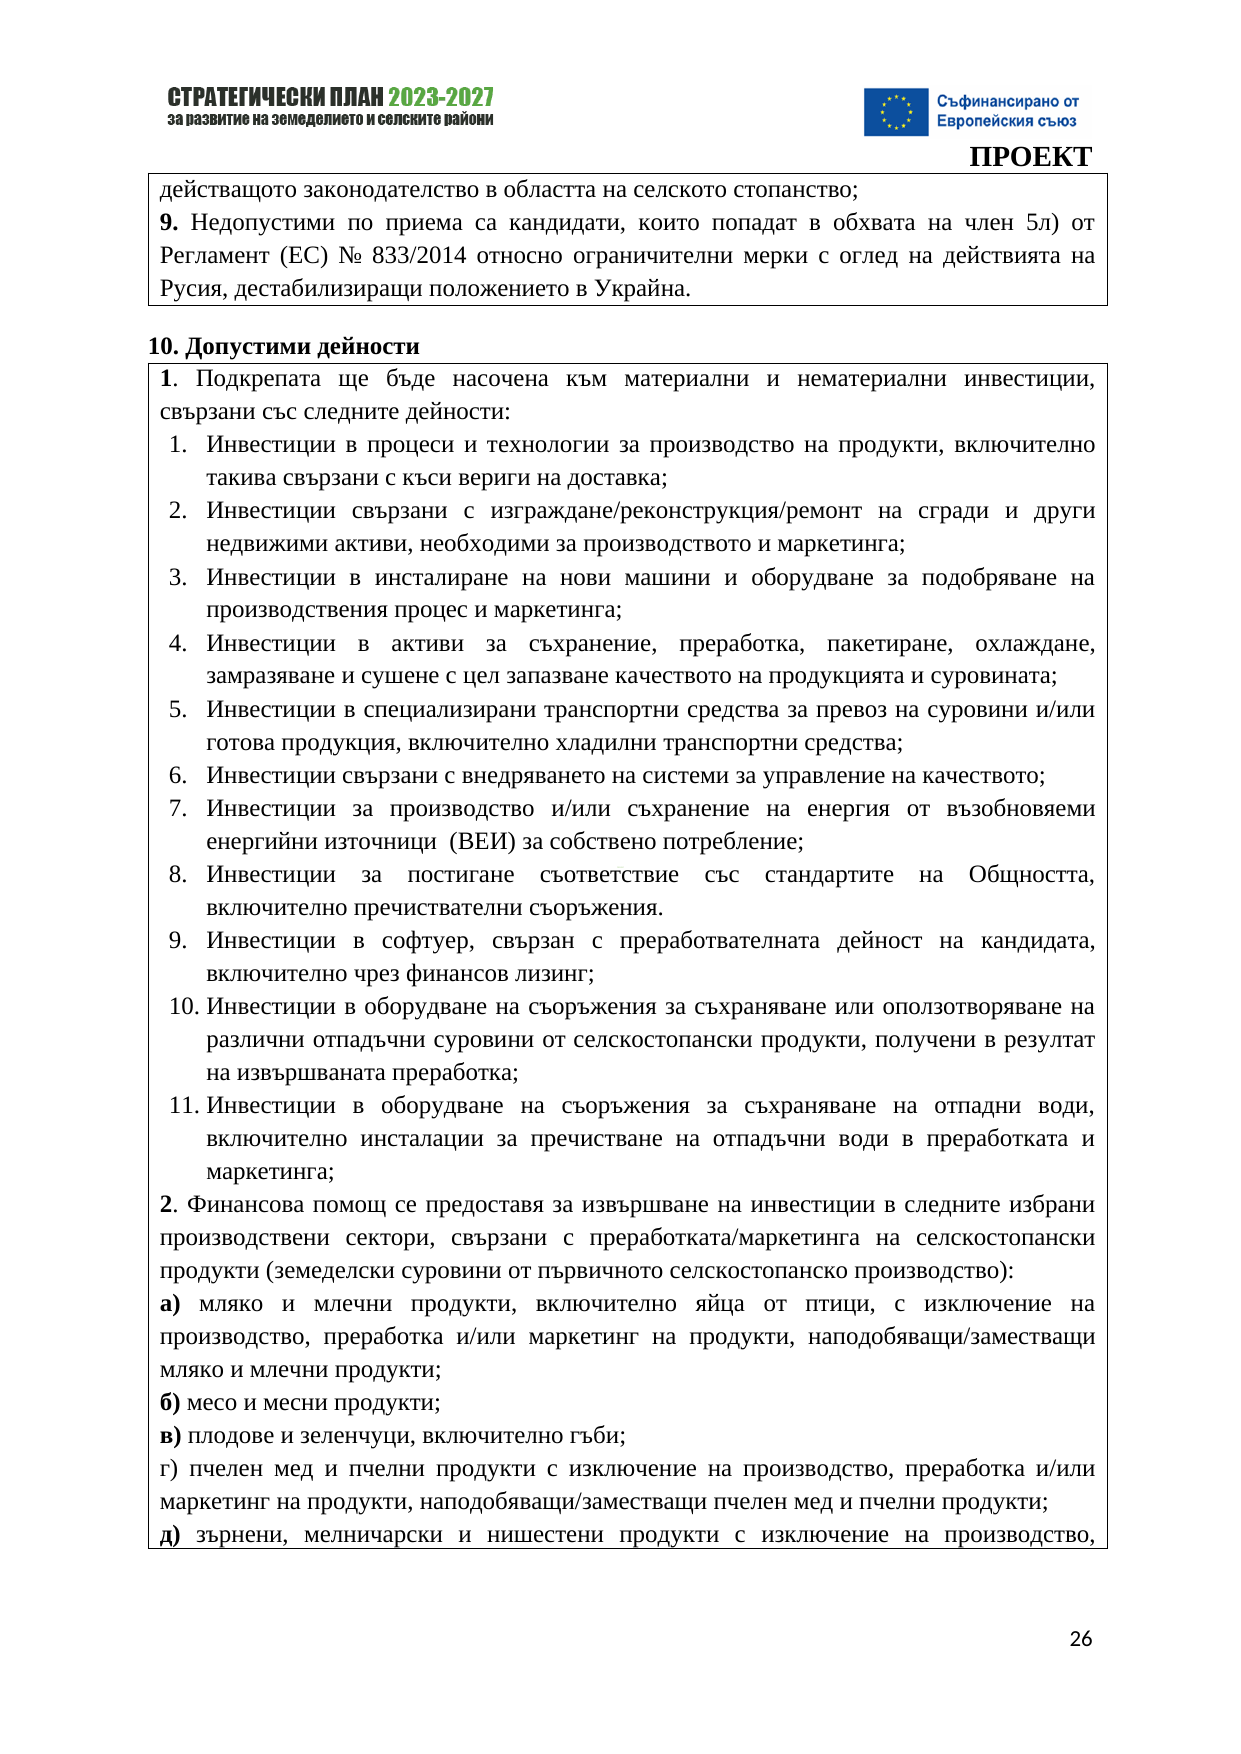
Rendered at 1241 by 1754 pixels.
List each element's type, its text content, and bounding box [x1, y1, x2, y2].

picture [861, 85, 1093, 139]
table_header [149, 364, 1107, 1548]
picture [166, 73, 494, 139]
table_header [149, 174, 1107, 305]
text 10. Допустими дейности [148, 331, 1092, 360]
